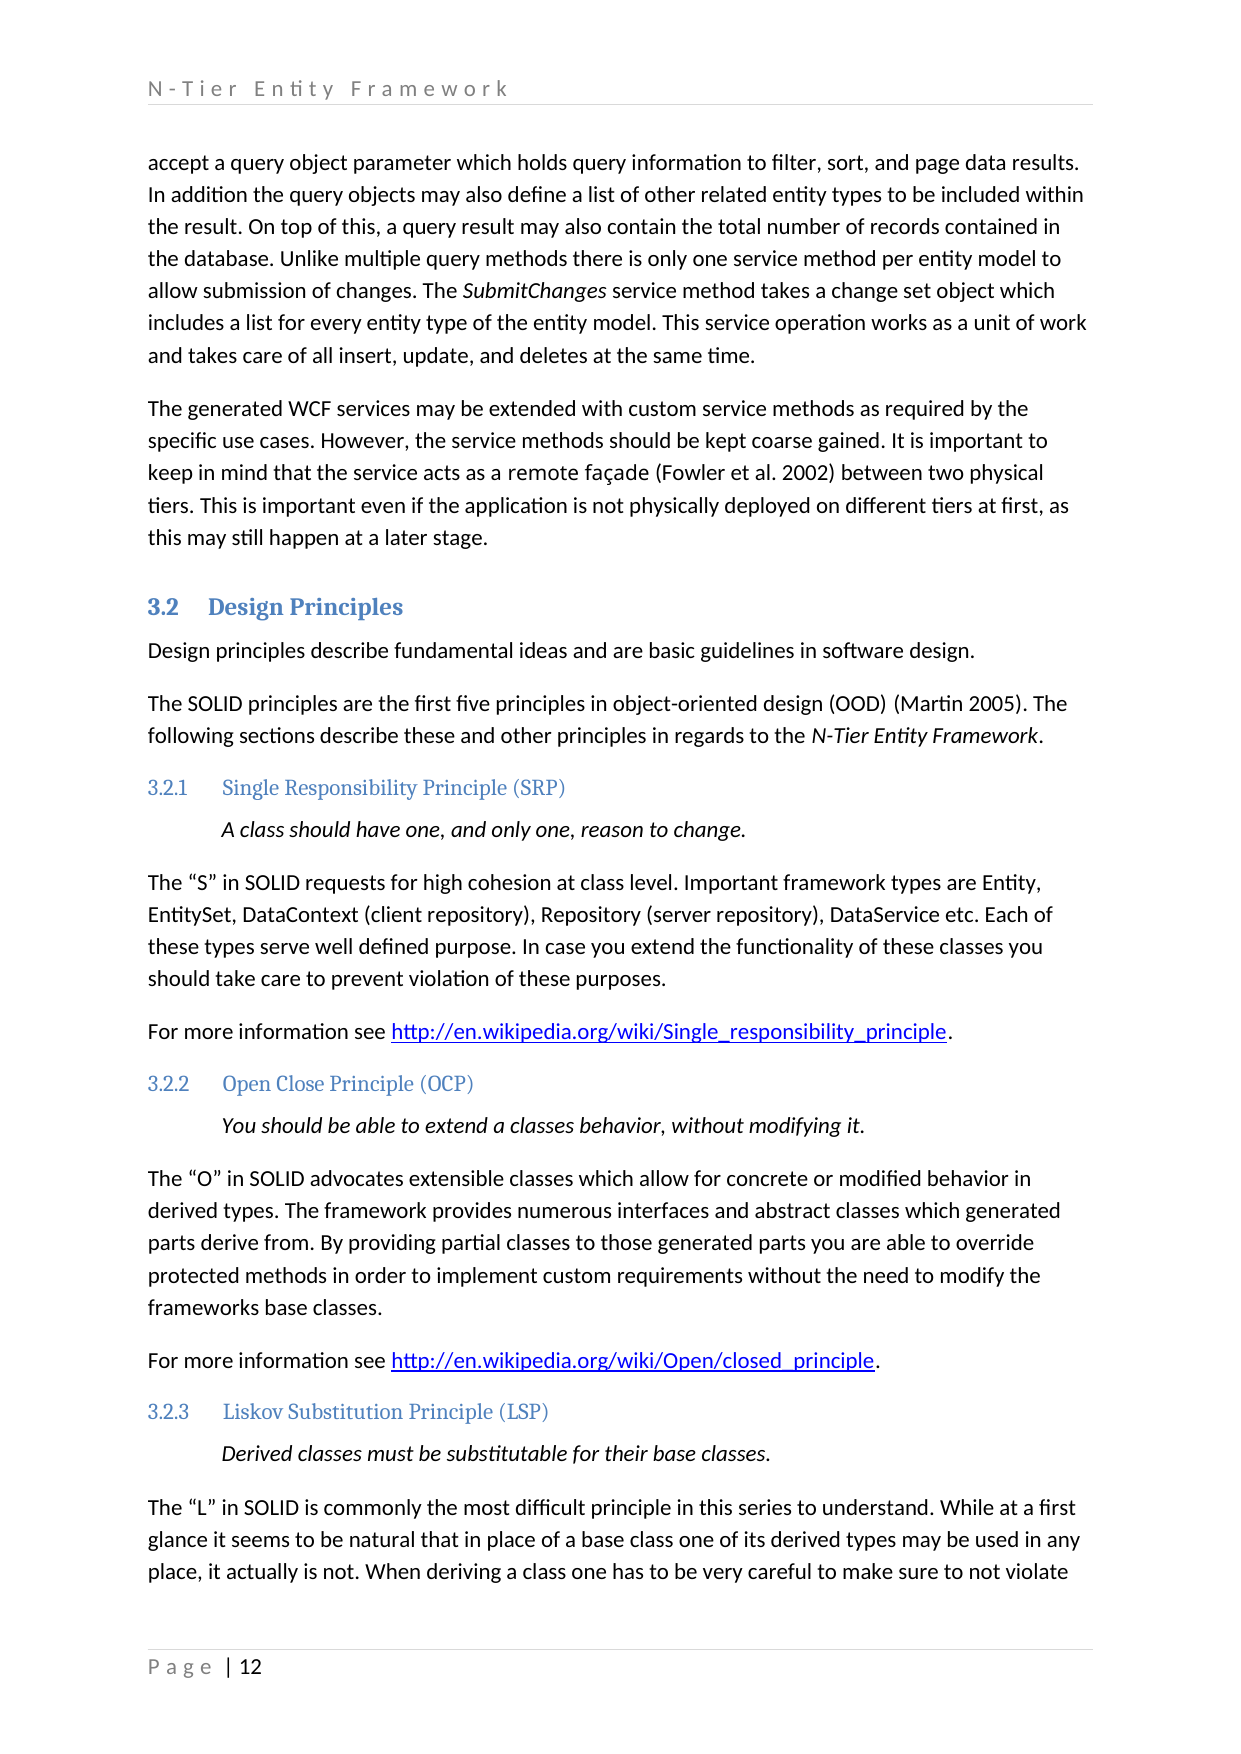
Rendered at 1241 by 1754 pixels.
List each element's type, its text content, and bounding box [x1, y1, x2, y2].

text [148, 1493, 1093, 1585]
subtitle Single Responsibility Principle (SRP) [148, 774, 1093, 801]
text The “O” in SOLID advocates extensible classes which allow for concrete or modified behavior in derived types. The framework provides numerous interfaces and abstract classes which generated parts derive from. By providing partial classes to those generated parts you are able to override protected methods in order to implement custom requirements without the need to modify the frameworks base classes. [148, 1164, 1093, 1321]
text For more information see http://en.wikipedia.org/wiki/Single_responsibility_principle. [148, 1017, 1093, 1046]
text The generated WCF services may be extended with custom service methods as required by the specific use cases. However, the service methods should be kept coarse gained. It is important to keep in mind that the service acts as a remote façade between two physical tiers. This is important even if the application is not physically deployed on different tiers at first, as this may still happen at a later stage. [148, 394, 1093, 551]
subtitle Design Principles [148, 593, 1093, 621]
text The SOLID principles are the first five principles in object-oriented design (OOD). The following sections describe these and other principles in regards to the N-Tier Entity Framework. [148, 689, 1093, 749]
text Derived classes must be substitutable for their base classes. [148, 1439, 1093, 1468]
text You should be able to extend a classes behavior, without modifying it. [148, 1111, 1093, 1139]
text For more information see http://en.wikipedia.org/wiki/Open/closed_principle. [148, 1346, 1093, 1374]
text A class should have one, and only one, reason to change. [148, 815, 1093, 843]
subtitle Liskov Substitution Principle (LSP) [148, 1399, 1093, 1425]
text Design principles describe fundamental ideas and are basic guidelines in software design. [148, 636, 1093, 664]
text The “S” in SOLID requests for high cohesion at class level. Important framework types are Entity, EntitySet, DataContext (client repository), Repository (server repository), DataService etc. Each of these types serve well defined purpose. In case you extend the functionality of these classes you should take care to prevent violation of these purposes. [148, 868, 1093, 992]
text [148, 148, 1093, 369]
subtitle Open Close Principle (OCP) [148, 1071, 1093, 1097]
